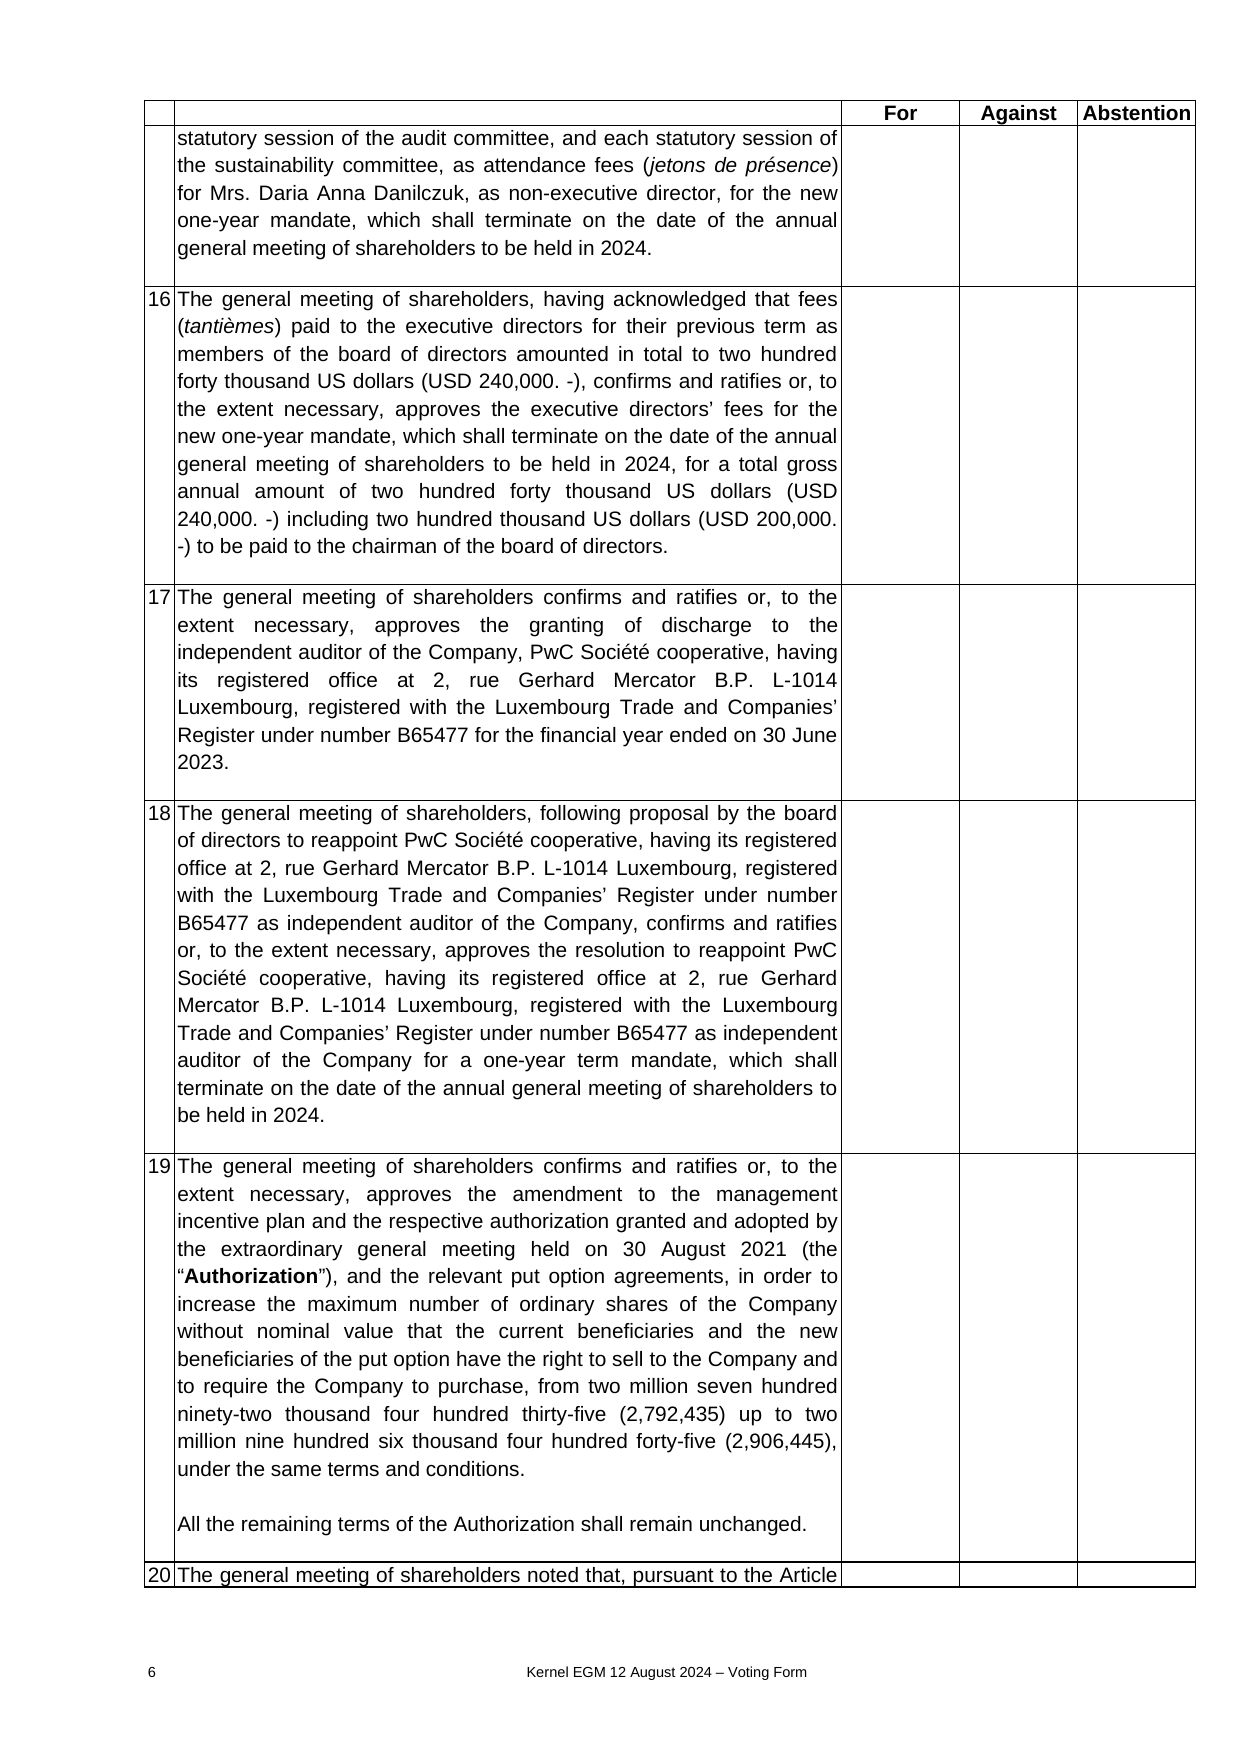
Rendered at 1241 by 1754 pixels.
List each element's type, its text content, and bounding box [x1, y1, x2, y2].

table_cell 16 [145, 287, 174, 584]
table_cell The general meeting of shareholders, having acknowledged that fees (tantièmes) paid to the executive directors for their previous term as members of the board of directors amounted in total to two hundred forty thousand US dollars (USD 240,000. -), confirms and ratifies or, to the extent necessary, approves the executive directors’ fees for the new one-year mandate, which shall terminate on the date of the annual general meeting of shareholders to be held in 2024, for a total gross annual amount of two hundred forty thousand US dollars (USD 240,000. -) including two hundred thousand US dollars (USD 200,000. -) to be paid to the chairman of the board of directors. [175, 287, 841, 584]
table_cell [960, 801, 1077, 1153]
table_cell The general meeting of shareholders confirms and ratifies or, to the extent necessary, approves the amendment to the management incentive plan and the respective authorization granted and adopted by the extraordinary general meeting held on 30 August 2021 (the “Authorization”), and the relevant put option agreements, in order to increase the maximum number of ordinary shares of the Company without nominal value that the current beneficiaries and the new beneficiaries of the put option have the right to sell to the Company and to require the Company to purchase, from two million seven hundred ninety-two thousand four hundred thirty-five (2,792,435) up to two million nine hundred six thousand four hundred forty-five (2,906,445), under the same terms and conditions. All the remaining terms of the Authorization shall remain unchanged. [175, 1154, 841, 1561]
table_header [175, 101, 841, 125]
table_cell 17 [145, 585, 174, 800]
table_cell 19 [145, 1154, 174, 1561]
table_cell [960, 287, 1077, 584]
table_cell [1078, 126, 1195, 286]
table_cell 20 [145, 1563, 174, 1586]
table_cell [960, 126, 1077, 286]
table_cell [842, 585, 959, 800]
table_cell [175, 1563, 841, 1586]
table_header For [842, 101, 959, 125]
table_cell [1078, 1154, 1195, 1561]
table_cell [842, 801, 959, 1153]
table_cell [842, 287, 959, 584]
table_cell The general meeting of shareholders, following proposal by the board of directors to reappoint PwC Société cooperative, having its registered office at 2, rue Gerhard Mercator B.P. L-1014 Luxembourg, registered with the Luxembourg Trade and Companies’ Register under number B65477 as independent auditor of the Company, confirms and ratifies or, to the extent necessary, approves the resolution to reappoint PwC Société cooperative, having its registered office at 2, rue Gerhard Mercator B.P. L-1014 Luxembourg, registered with the Luxembourg Trade and Companies’ Register under number B65477 as independent auditor of the Company for a one-year term mandate, which shall terminate on the date of the annual general meeting of shareholders to be held in 2024. [175, 801, 841, 1153]
table_cell [1078, 287, 1195, 584]
table_cell [842, 126, 959, 286]
table_cell [960, 1154, 1077, 1561]
table_cell [1078, 585, 1195, 800]
table_cell [1078, 1563, 1195, 1586]
table_cell [1078, 801, 1195, 1153]
table_header Abstention [1078, 101, 1195, 125]
table_header [145, 101, 174, 125]
table_header Against [960, 101, 1077, 125]
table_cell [175, 126, 841, 286]
table_cell The general meeting of shareholders confirms and ratifies or, to the extent necessary, approves the granting of discharge to the independent auditor of the Company, PwC Société cooperative, having its registered office at 2, rue Gerhard Mercator B.P. L-1014 Luxembourg, registered with the Luxembourg Trade and Companies’ Register under number B65477 for the financial year ended on 30 June 2023. [175, 585, 841, 800]
table_cell [960, 1563, 1077, 1586]
table_cell [960, 585, 1077, 800]
table_cell [842, 1154, 959, 1561]
table_cell 15 [145, 126, 174, 286]
table_cell [842, 1563, 959, 1586]
table_cell 18 [145, 801, 174, 1153]
